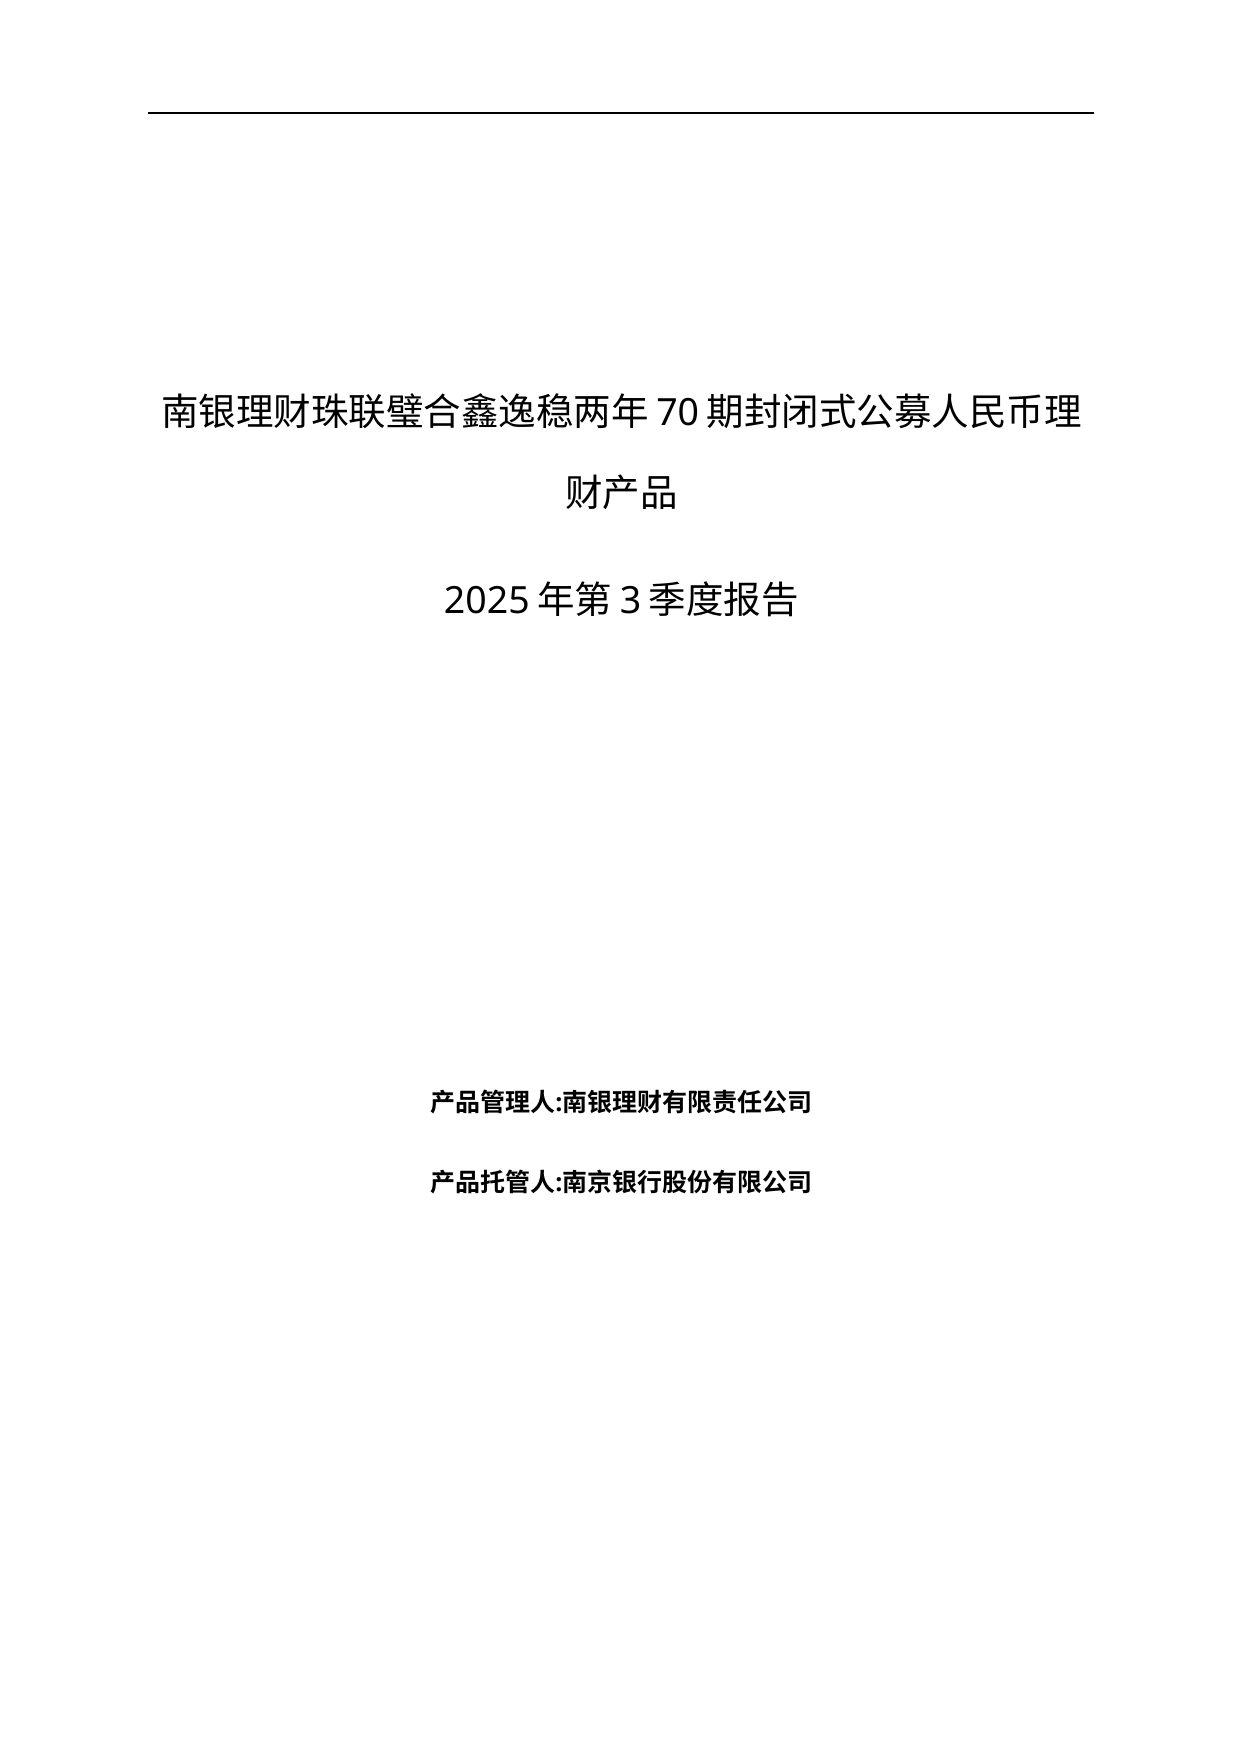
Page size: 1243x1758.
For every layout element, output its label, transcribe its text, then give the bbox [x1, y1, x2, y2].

text 2025年第3季度报告 [148, 570, 1094, 624]
text 南银理财珠联璧合鑫逸稳两年70期封闭式公募人民币理财产品 [148, 382, 1094, 518]
text 产品管理人:南银理财有限责任公司 [148, 1083, 1094, 1119]
text 产品托管人:南京银行股份有限公司 [148, 1162, 1094, 1198]
